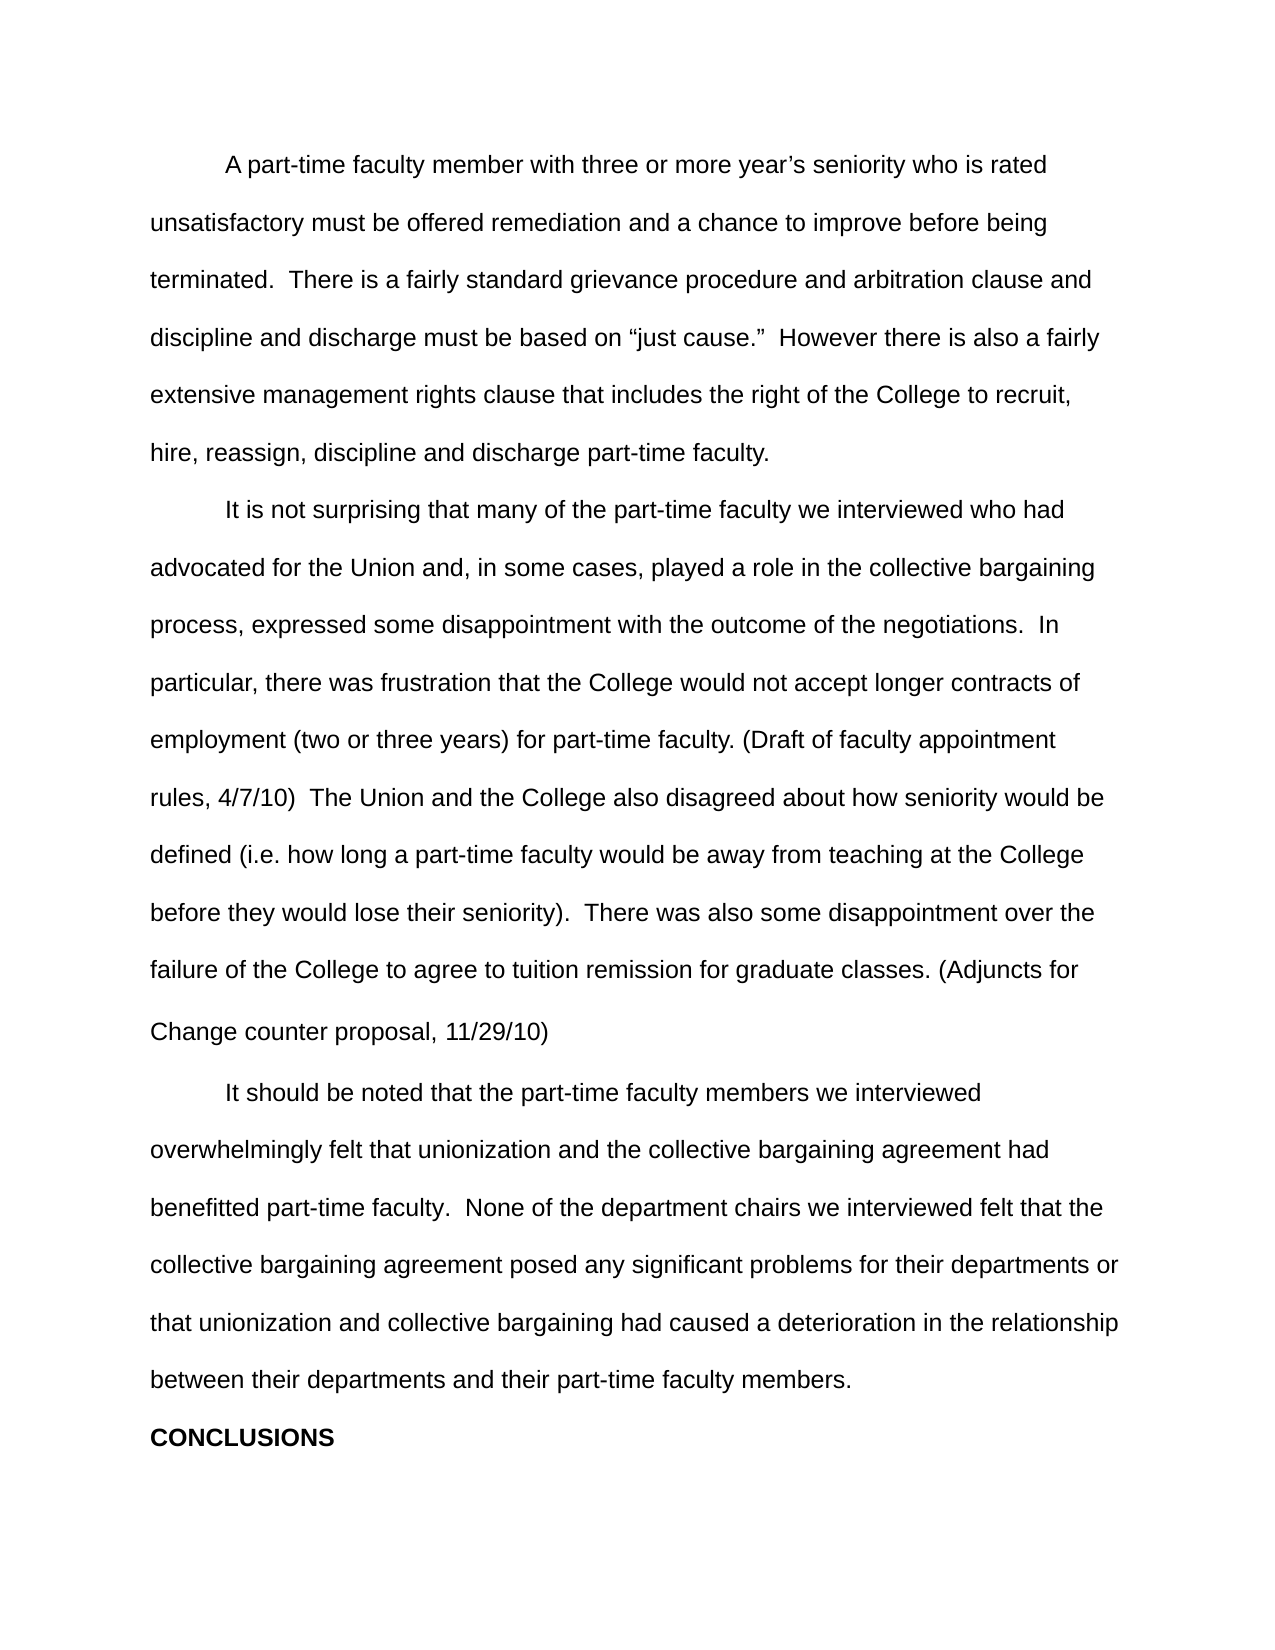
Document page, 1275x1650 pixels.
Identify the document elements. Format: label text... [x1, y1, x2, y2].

text A part-time faculty member with three or more year’s seniority who is rated unsatisfactory must be offered remediation and a chance to improve before being terminated. There is a fairly standard grievance procedure and arbitration clause and discipline and discharge must be based on “just cause.” However there is also a fairly extensive management rights clause that includes the right of the College to recruit, hire, reassign, discipline and discharge part-time faculty. [150, 150, 1125, 466]
text CONCLUSIONS [150, 1422, 1125, 1451]
text It is not surprising that many of the part-time faculty we interviewed who had advocated for the Union and, in some cases, played a role in the collective bargaining process, expressed some disappointment with the outcome of the negotiations. In particular, there was frustration that the College would not accept longer contracts of employment (two or three years) for part-time faculty. (Draft of faculty appointment rules, 4/7/10) The Union and the College also disagreed about how seniority would be defined (i.e. how long a part-time faculty would be away from teaching at the College before they would lose their seniority). There was also some disappointment over the failure of the College to agree to tuition remission for graduate classes. (Adjuncts for Change counter proposal, 11/29/10) [150, 495, 1125, 1046]
text It should be noted that the part-time faculty members we interviewed overwhelmingly felt that unionization and the collective bargaining agreement had benefitted part-time faculty. None of the department chairs we interviewed felt that the collective bargaining agreement posed any significant problems for their departments or that unionization and collective bargaining had caused a deterioration in the relationship between their departments and their part-time faculty members. [150, 1077, 1125, 1394]
